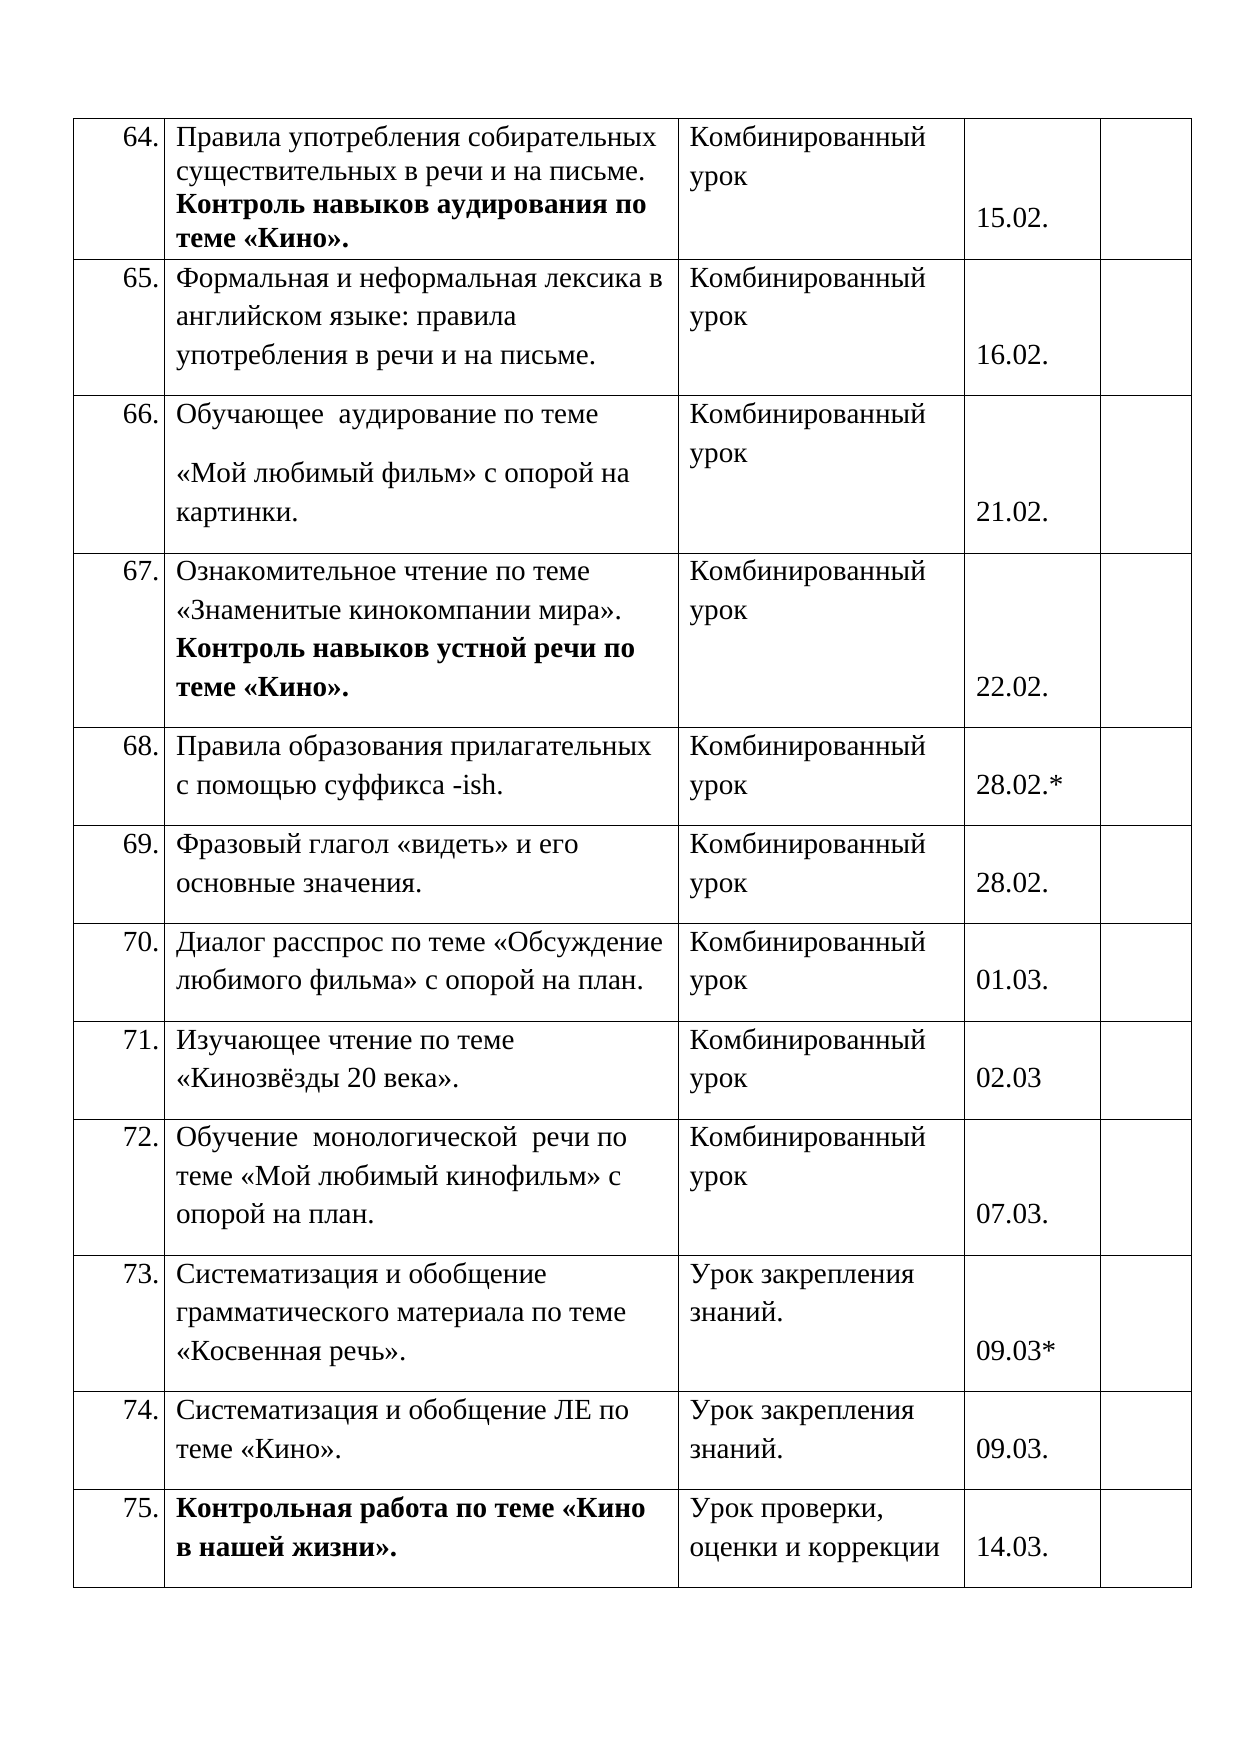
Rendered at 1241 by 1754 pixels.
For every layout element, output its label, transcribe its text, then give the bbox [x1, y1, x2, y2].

table_cell [1101, 1120, 1191, 1255]
table_cell Комбинированный урок [679, 1022, 964, 1118]
table_cell Комбинированный урок [679, 119, 964, 259]
table_cell 21.02. [965, 396, 1100, 552]
table_cell Комбинированный урок [679, 1120, 964, 1255]
table_cell [74, 924, 164, 1021]
table_cell [74, 826, 164, 923]
table_cell Фразовый глагол «видеть» и его основные значения. [165, 826, 678, 923]
table_cell 15.02. [965, 119, 1100, 259]
table_cell 09.03. [965, 1392, 1100, 1489]
table_cell [74, 1256, 164, 1391]
table_cell Комбинированный урок [679, 260, 964, 395]
table_cell 28.02.* [965, 728, 1100, 825]
table_cell [1101, 924, 1191, 1021]
table_cell Ознакомительное чтение по теме «Знаменитые кинокомпании мира». Контроль навыков устной речи по теме «Кино». [165, 554, 678, 727]
table_cell Урок закрепления знаний. [679, 1256, 964, 1391]
table_cell Контрольная работа по теме «Кино в нашей жизни». [165, 1490, 678, 1587]
table_cell [1101, 260, 1191, 395]
table_cell 28.02. [965, 826, 1100, 923]
table_cell Комбинированный урок [679, 924, 964, 1021]
table_cell Комбинированный урок [679, 396, 964, 552]
table_cell 09.03* [965, 1256, 1100, 1391]
table_cell [1101, 119, 1191, 259]
table_cell Изучающее чтение по теме «Кинозвёзды 20 века». [165, 1022, 678, 1118]
table_cell [1101, 1392, 1191, 1489]
table_cell [74, 260, 164, 395]
table_cell Комбинированный урок [679, 728, 964, 825]
table_cell 02.03 [965, 1022, 1100, 1118]
table_cell [74, 1392, 164, 1489]
table_cell Комбинированный урок [679, 826, 964, 923]
table_cell Диалог расспрос по теме «Обсуждение любимого фильма» с опорой на план. [165, 924, 678, 1021]
table_cell [74, 728, 164, 825]
table_cell 01.03. [965, 924, 1100, 1021]
table_cell 22.02. [965, 554, 1100, 727]
table_cell [1101, 728, 1191, 825]
table_cell [74, 119, 164, 259]
table_cell Систематизация и обобщение ЛЕ по теме «Кино». [165, 1392, 678, 1489]
table_cell Обучающее аудирование по теме «Мой любимый фильм» с опорой на картинки. [165, 396, 678, 552]
table_cell 14.03. [965, 1490, 1100, 1587]
table_cell Правила употребления собирательных существительных в речи и на письме. Контроль навыков аудирования по теме «Кино». [165, 119, 678, 259]
table_cell [1101, 1022, 1191, 1118]
table_cell [1101, 554, 1191, 727]
table_cell 16.02. [965, 260, 1100, 395]
table_cell [1101, 826, 1191, 923]
table_cell [74, 554, 164, 727]
table_cell [74, 396, 164, 552]
table_cell [1101, 1490, 1191, 1587]
table_cell [74, 1022, 164, 1118]
table_cell Систематизация и обобщение грамматического материала по теме «Косвенная речь». [165, 1256, 678, 1391]
table_cell [1101, 1256, 1191, 1391]
table_cell Правила образования прилагательных с помощью суффикса -ish. [165, 728, 678, 825]
table_cell Комбинированный урок [679, 554, 964, 727]
table_cell Урок проверки, оценки и коррекции [679, 1490, 964, 1587]
table_cell [1101, 396, 1191, 552]
table_cell [74, 1120, 164, 1255]
table_cell Обучение монологической речи по теме «Мой любимый кинофильм» с опорой на план. [165, 1120, 678, 1255]
table_cell [74, 1490, 164, 1587]
table_cell Формальная и неформальная лексика в английском языке: правила употребления в речи и на письме. [165, 260, 678, 395]
table_cell Урок закрепления знаний. [679, 1392, 964, 1489]
table_cell 07.03. [965, 1120, 1100, 1255]
